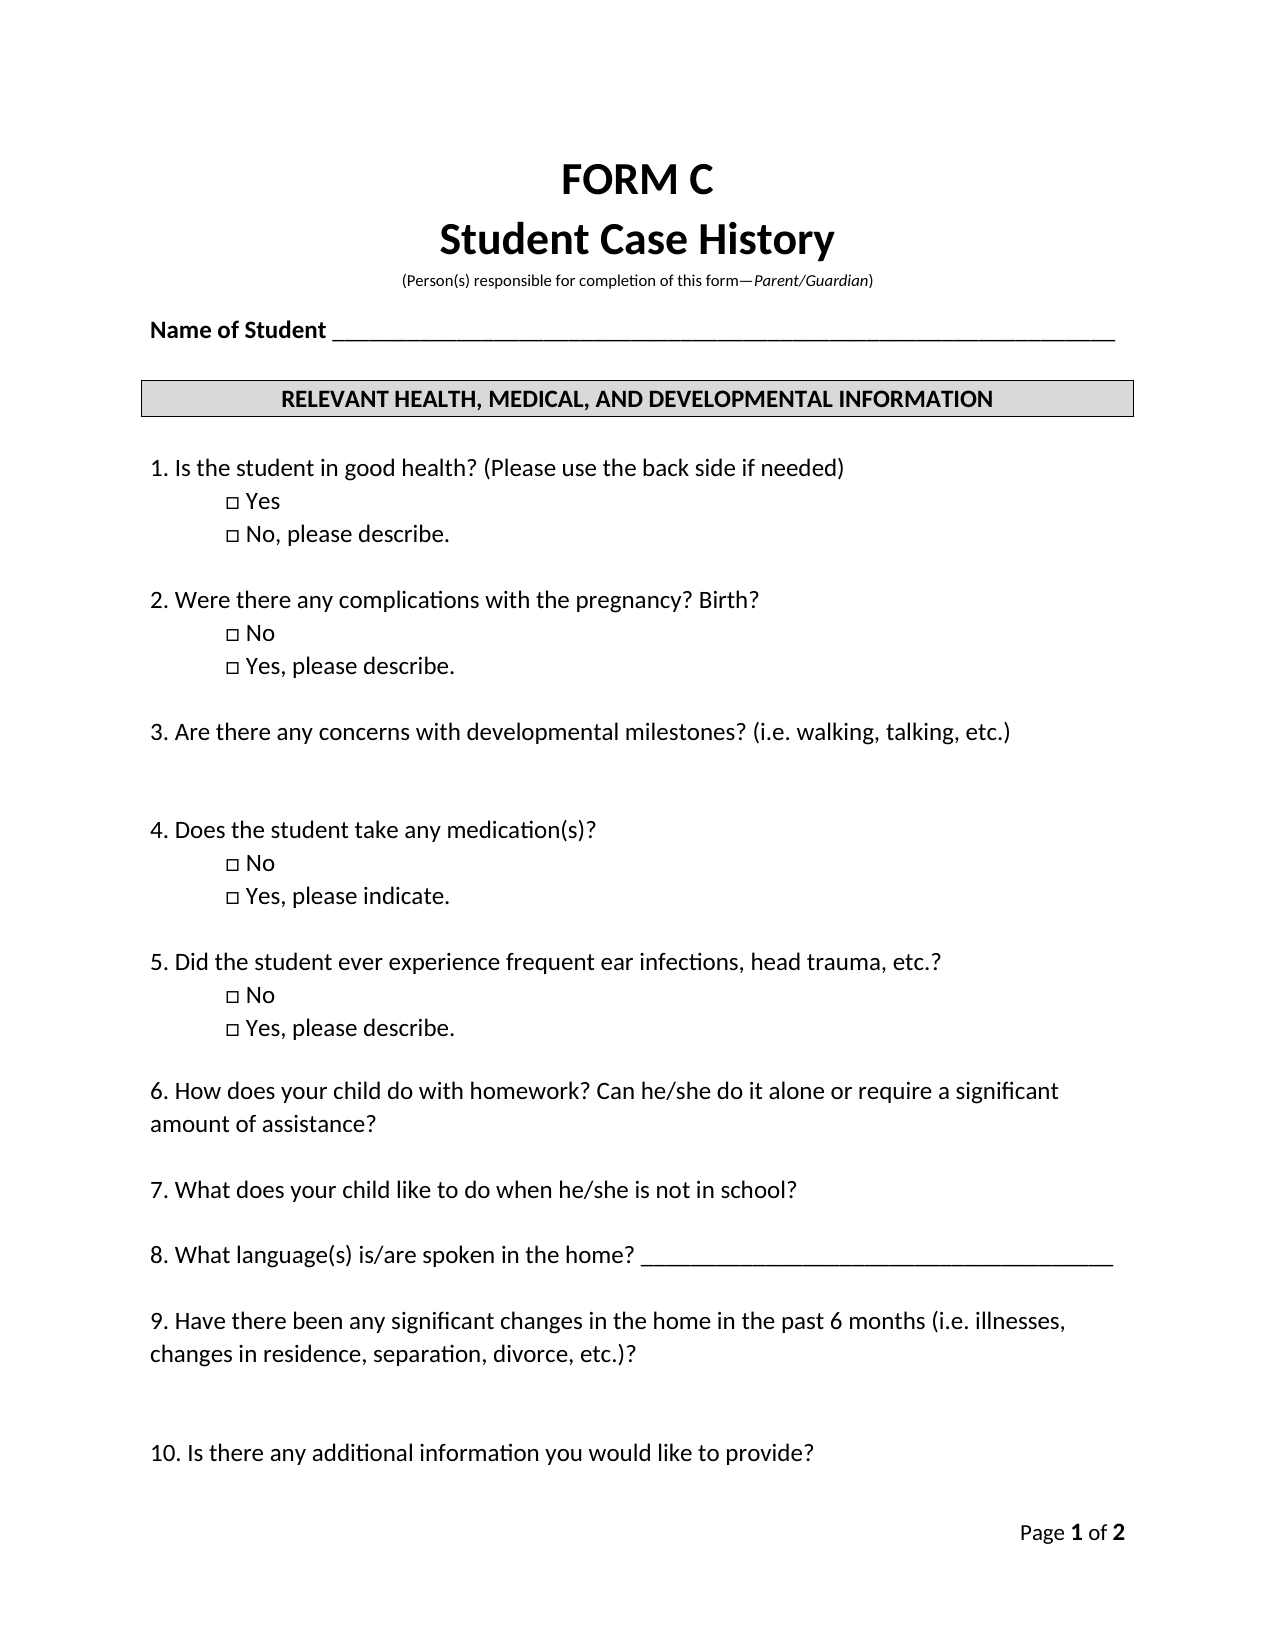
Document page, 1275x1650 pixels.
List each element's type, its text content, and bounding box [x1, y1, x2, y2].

text RELEVANT HEALTH, MEDICAL, AND DEVELOPMENTAL INFORMATION [142, 381, 1133, 416]
text 6. How does your child do with homework? Can he/she do it alone or require a significant amount of assistance? [150, 1075, 1125, 1138]
text FORM C [150, 150, 1125, 206]
text (Person(s) responsible for completion of this form—Parent/Guardian) [150, 271, 1125, 291]
text 9. Have there been any significant changes in the home in the past 6 months (i.e. illnesses, changes in residence, separation, divorce, etc.)? [150, 1305, 1125, 1369]
text 3. Are there any concerns with developmental milestones? (i.e. walking, talking, etc.) [150, 716, 1125, 746]
text Student Case History [150, 210, 1125, 266]
text □ Yes, please indicate. [150, 880, 1125, 911]
text 2. Were there any complications with the pregnancy? Birth? [150, 584, 1125, 614]
text □ Yes, please describe. [150, 650, 1125, 680]
text 8. What language(s) is/are spoken in the home? ______________________________________ [150, 1239, 1125, 1270]
text Name of Student _______________________________________________________________ [150, 314, 1125, 345]
text 5. Did the student ever experience frequent ear infections, head trauma, etc.? [150, 946, 1125, 977]
text □ Yes [150, 485, 1125, 516]
text 4. Does the student take any medication(s)? [150, 814, 1125, 845]
text □ No [150, 847, 1125, 878]
text □ Yes, please describe. [150, 1012, 1125, 1042]
text □ No [150, 979, 1125, 1009]
text 7. What does your child like to do when he/she is not in school? [150, 1174, 1125, 1204]
text □ No, please describe. [150, 518, 1125, 549]
text 10. Is there any additional information you would like to provide? [150, 1437, 1125, 1468]
text □ No [150, 617, 1125, 647]
text 1. Is the student in good health? (Please use the back side if needed) [150, 452, 1125, 483]
